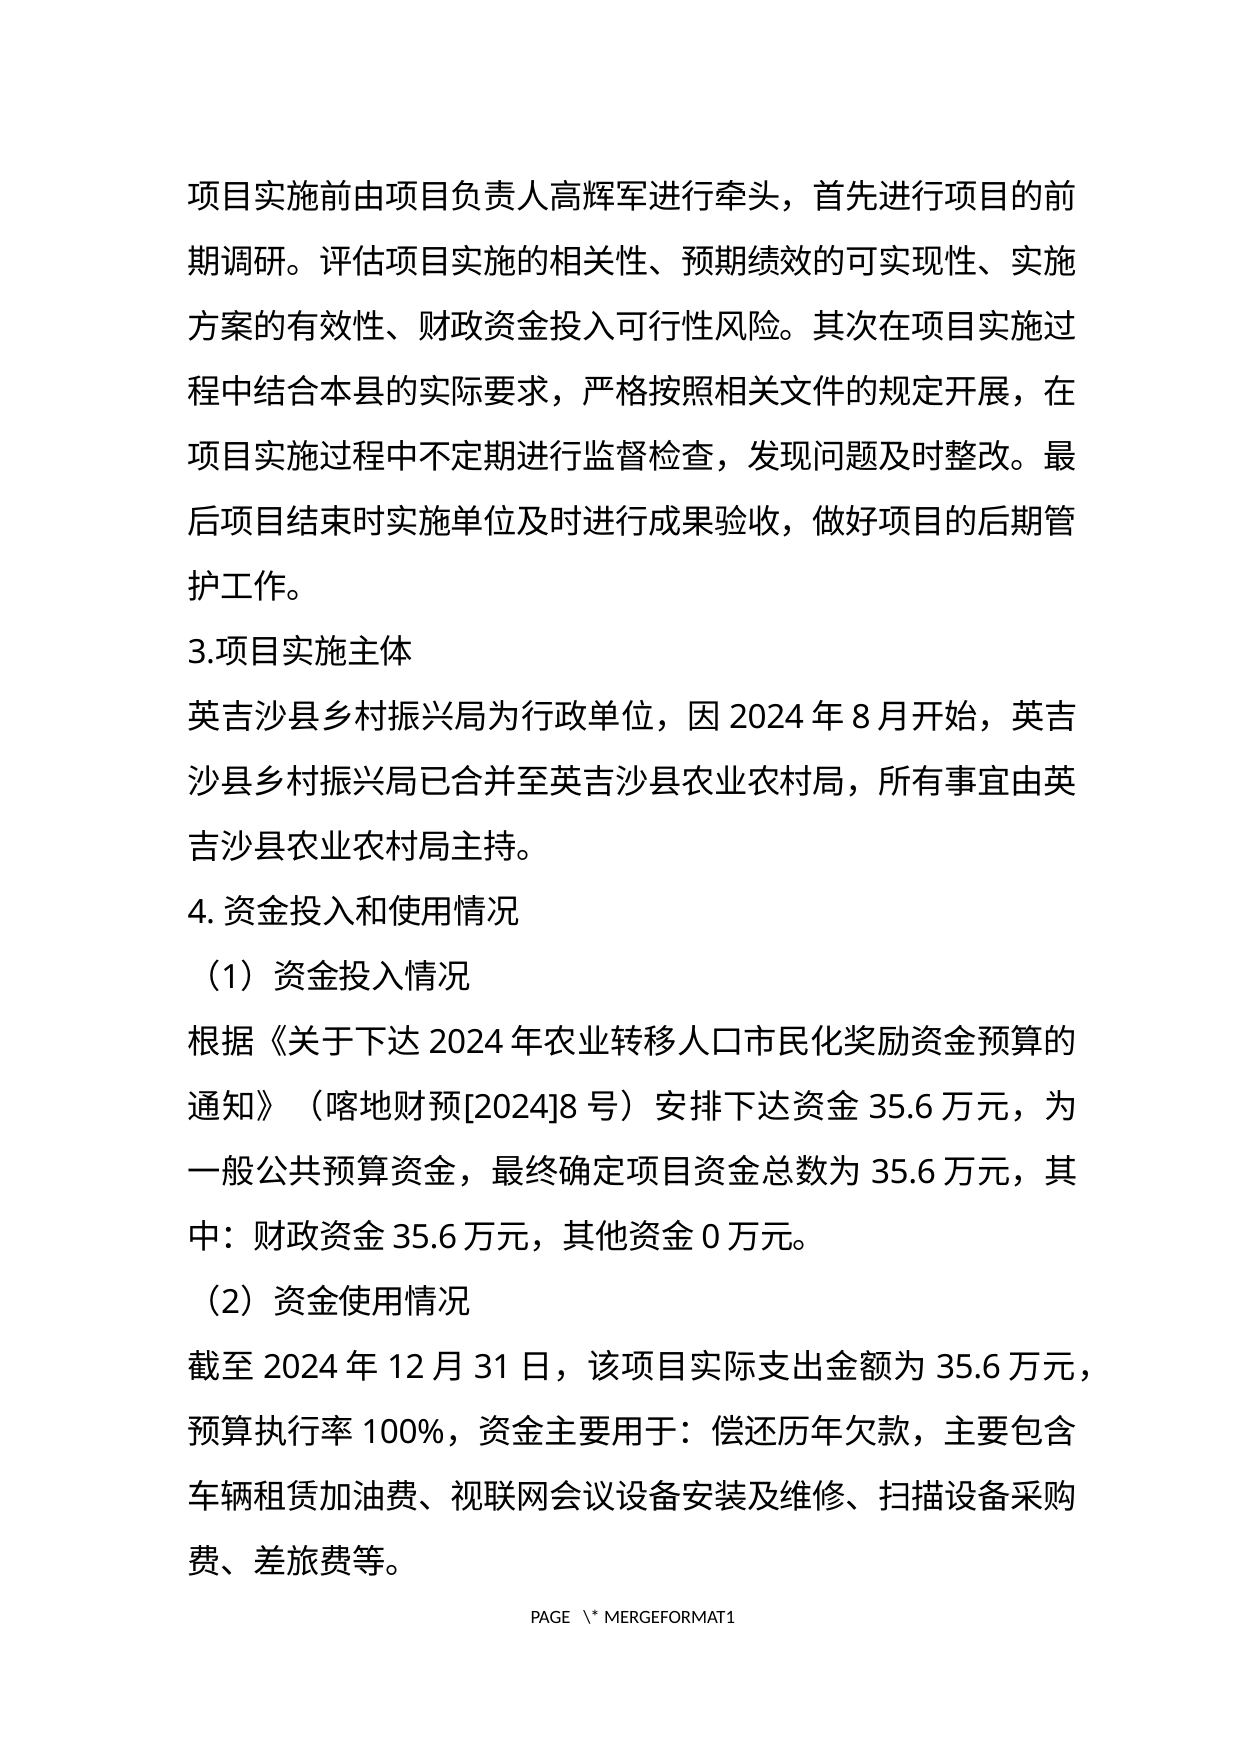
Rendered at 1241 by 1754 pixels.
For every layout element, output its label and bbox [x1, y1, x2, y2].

text [187, 162, 1078, 1592]
